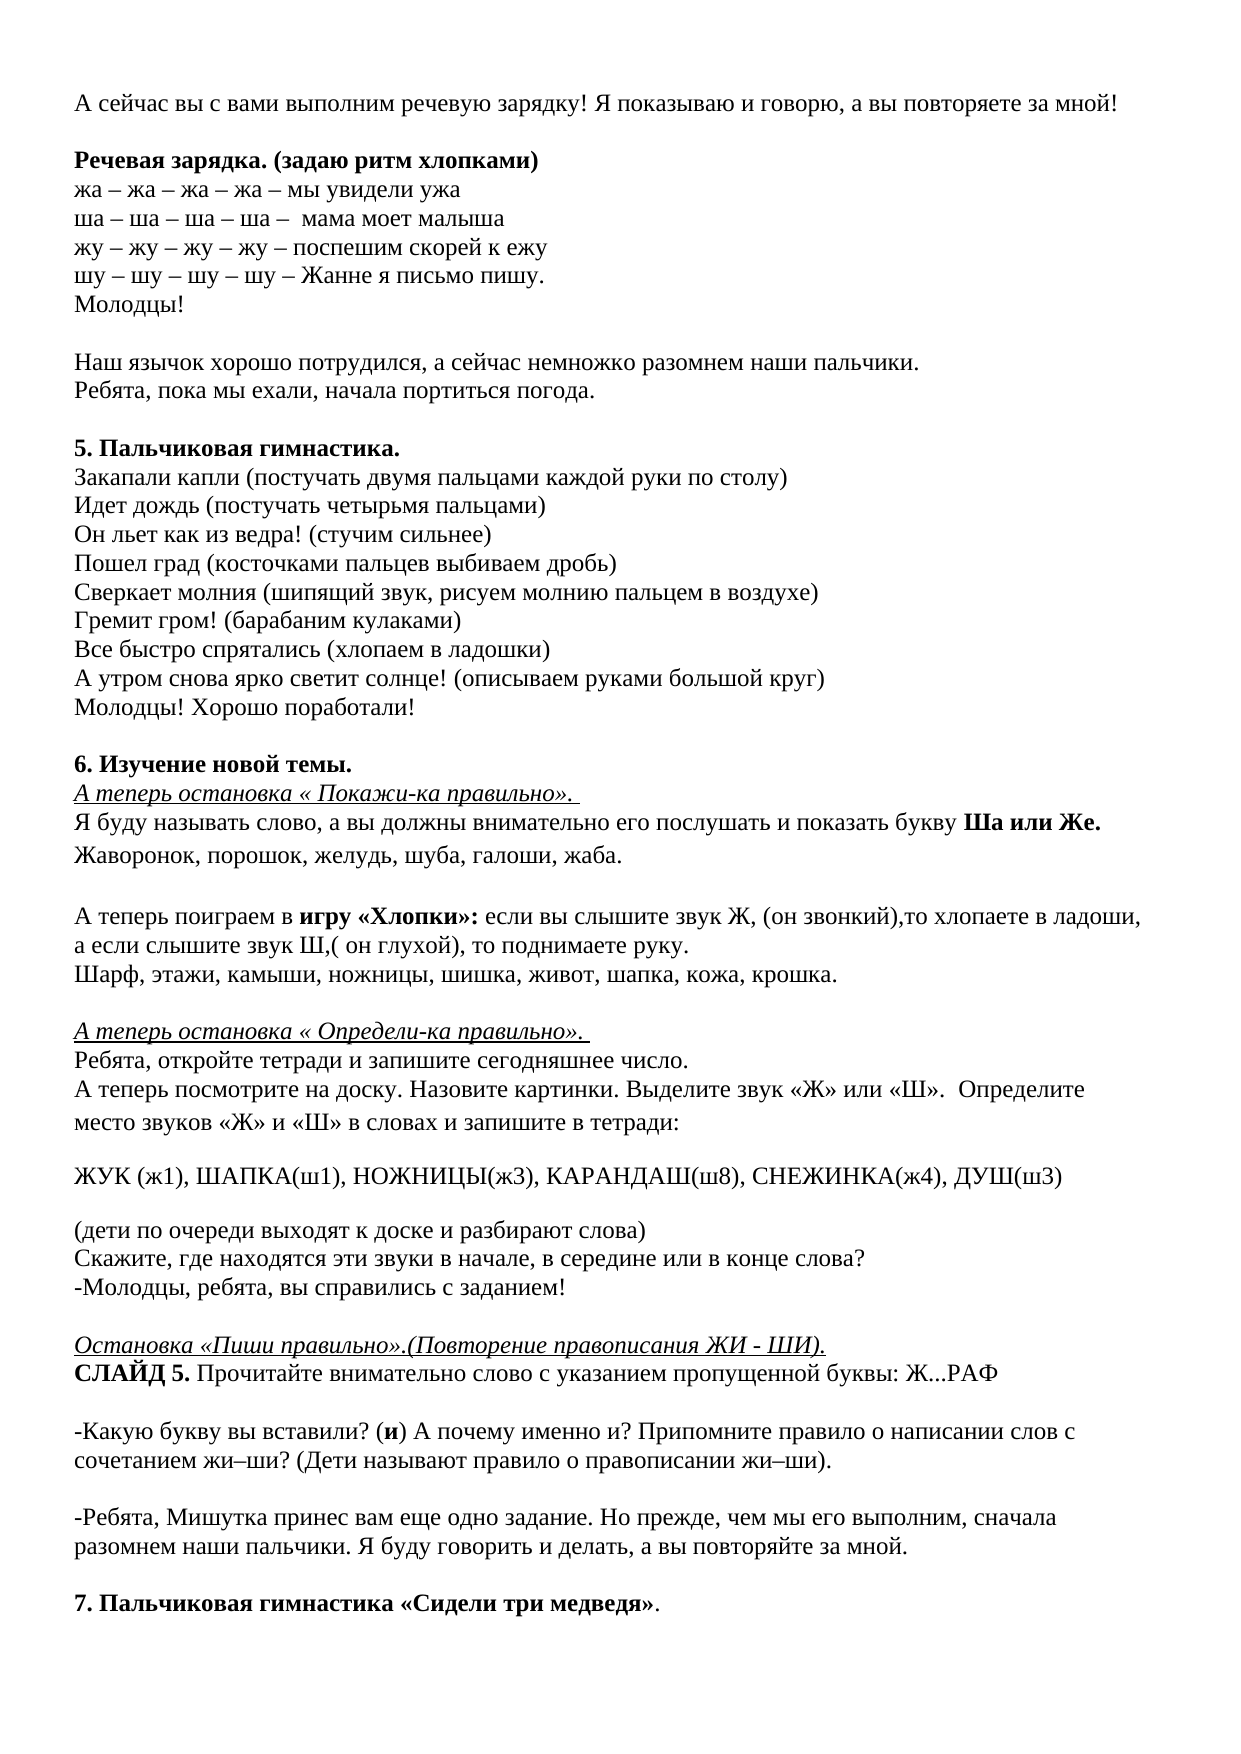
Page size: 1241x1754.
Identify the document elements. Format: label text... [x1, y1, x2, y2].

text Все быстро спрятались (хлопаем в ладошки) [74, 634, 1152, 663]
text 6. Изучение новой темы. [74, 749, 1152, 778]
text Скажите, где находятся эти звуки в начале, в середине или в конце слова? [74, 1243, 1152, 1272]
text СЛАЙД 5. Прочитайте внимательно слово с указанием пропущенной буквы: Ж...РАФ [74, 1358, 1152, 1387]
text Шарф, этажи, камыши, ножницы, шишка, живот, шапка, кожа, крошка. [74, 959, 1152, 988]
text -Какую букву вы вставили? (и) А почему именно и? Припомните правило о написании слов с сочетанием жи–ши? (Дети называют правило о правописании жи–ши). [74, 1416, 1152, 1473]
text А теперь поиграем в игру «Хлопки»: если вы слышите звук Ж, (он звонкий),то хлопаете в ладоши, а если слышите звук Ш,( он глухой), то поднимаете руку. [74, 901, 1152, 959]
text 7. Пальчиковая гимнастика «Сидели три медведя». [74, 1588, 1152, 1617]
text А теперь остановка « Определи-ка правильно». [74, 1016, 1152, 1045]
text Закапали капли (постучать двумя пальцами каждой руки по столу) [74, 462, 1152, 490]
text шу – шу – шу – шу – Жанне я письмо пишу. [74, 260, 1152, 289]
text Пошел град (косточками пальцев выбиваем дробь) [74, 548, 1152, 577]
text Он льет как из ведра! (стучим сильнее) [74, 519, 1152, 548]
text жу – жу – жу – жу – поспешим скорей к ежу [74, 232, 1152, 260]
text А утром снова ярко светит солнце! (описываем руками большой круг) [74, 663, 1152, 692]
text Наш язычок хорошо потрудился, а сейчас немножко разомнем наши пальчики. [74, 347, 1152, 375]
text Сверкает молния (шипящий звук, рисуем молнию пальцем в воздухе) [74, 577, 1152, 605]
text (дети по очереди выходят к доске и разбирают слова) [74, 1215, 1152, 1243]
text ша – ша – ша – ша – мама моет малыша [74, 203, 1152, 232]
text Речевая зарядка. (задаю ритм хлопками) [74, 145, 1152, 174]
text Я буду называть слово, а вы должны внимательно его послушать и показать букву Ша или Же. [74, 807, 1152, 835]
text Остановка «Пиши правильно».(Повторение правописания ЖИ - ШИ). [74, 1330, 1152, 1358]
text ЖУК (ж1), ШАПКА(ш1), НОЖНИЦЫ(ж3), КАРАНДАШ(ш8), СНЕЖИНКА(ж4), ДУШ(ш3) [74, 1161, 1152, 1189]
text Идет дождь (постучать четырьмя пальцами) [74, 490, 1152, 519]
text 5. Пальчиковая гимнастика. [74, 433, 1152, 462]
text Жаворонок, порошок, желудь, шуба, галоши, жаба. [74, 840, 1152, 868]
text А сейчас вы с вами выполним речевую зарядку! Я показываю и говорю, а вы повторяете за мной! [74, 88, 1152, 117]
text Гремит гром! (барабаним кулаками) [74, 605, 1152, 634]
text -Ребята, Мишутка принес вам еще одно задание. Но прежде, чем мы его выполним, сначала разомнем наши пальчики. Я буду говорить и делать, а вы повторяйте за мной. [74, 1502, 1152, 1560]
text жа – жа – жа – жа – мы увидели ужа [74, 174, 1152, 203]
text Ребята, пока мы ехали, начала портиться погода. [74, 375, 1152, 404]
text А теперь остановка « Покажи-ка правильно». [74, 778, 1152, 807]
text А теперь посмотрите на доску. Назовите картинки. Выделите звук «Ж» или «Ш». Определите место звуков «Ж» и «Ш» в словах и запишите в тетради: [74, 1074, 1152, 1136]
text Молодцы! Хорошо поработали! [74, 692, 1152, 720]
text Молодцы! [74, 289, 1152, 318]
text Ребята, откройте тетради и запишите сегодняшнее число. [74, 1045, 1152, 1074]
text -Молодцы, ребята, вы справились с заданием! [74, 1272, 1152, 1301]
